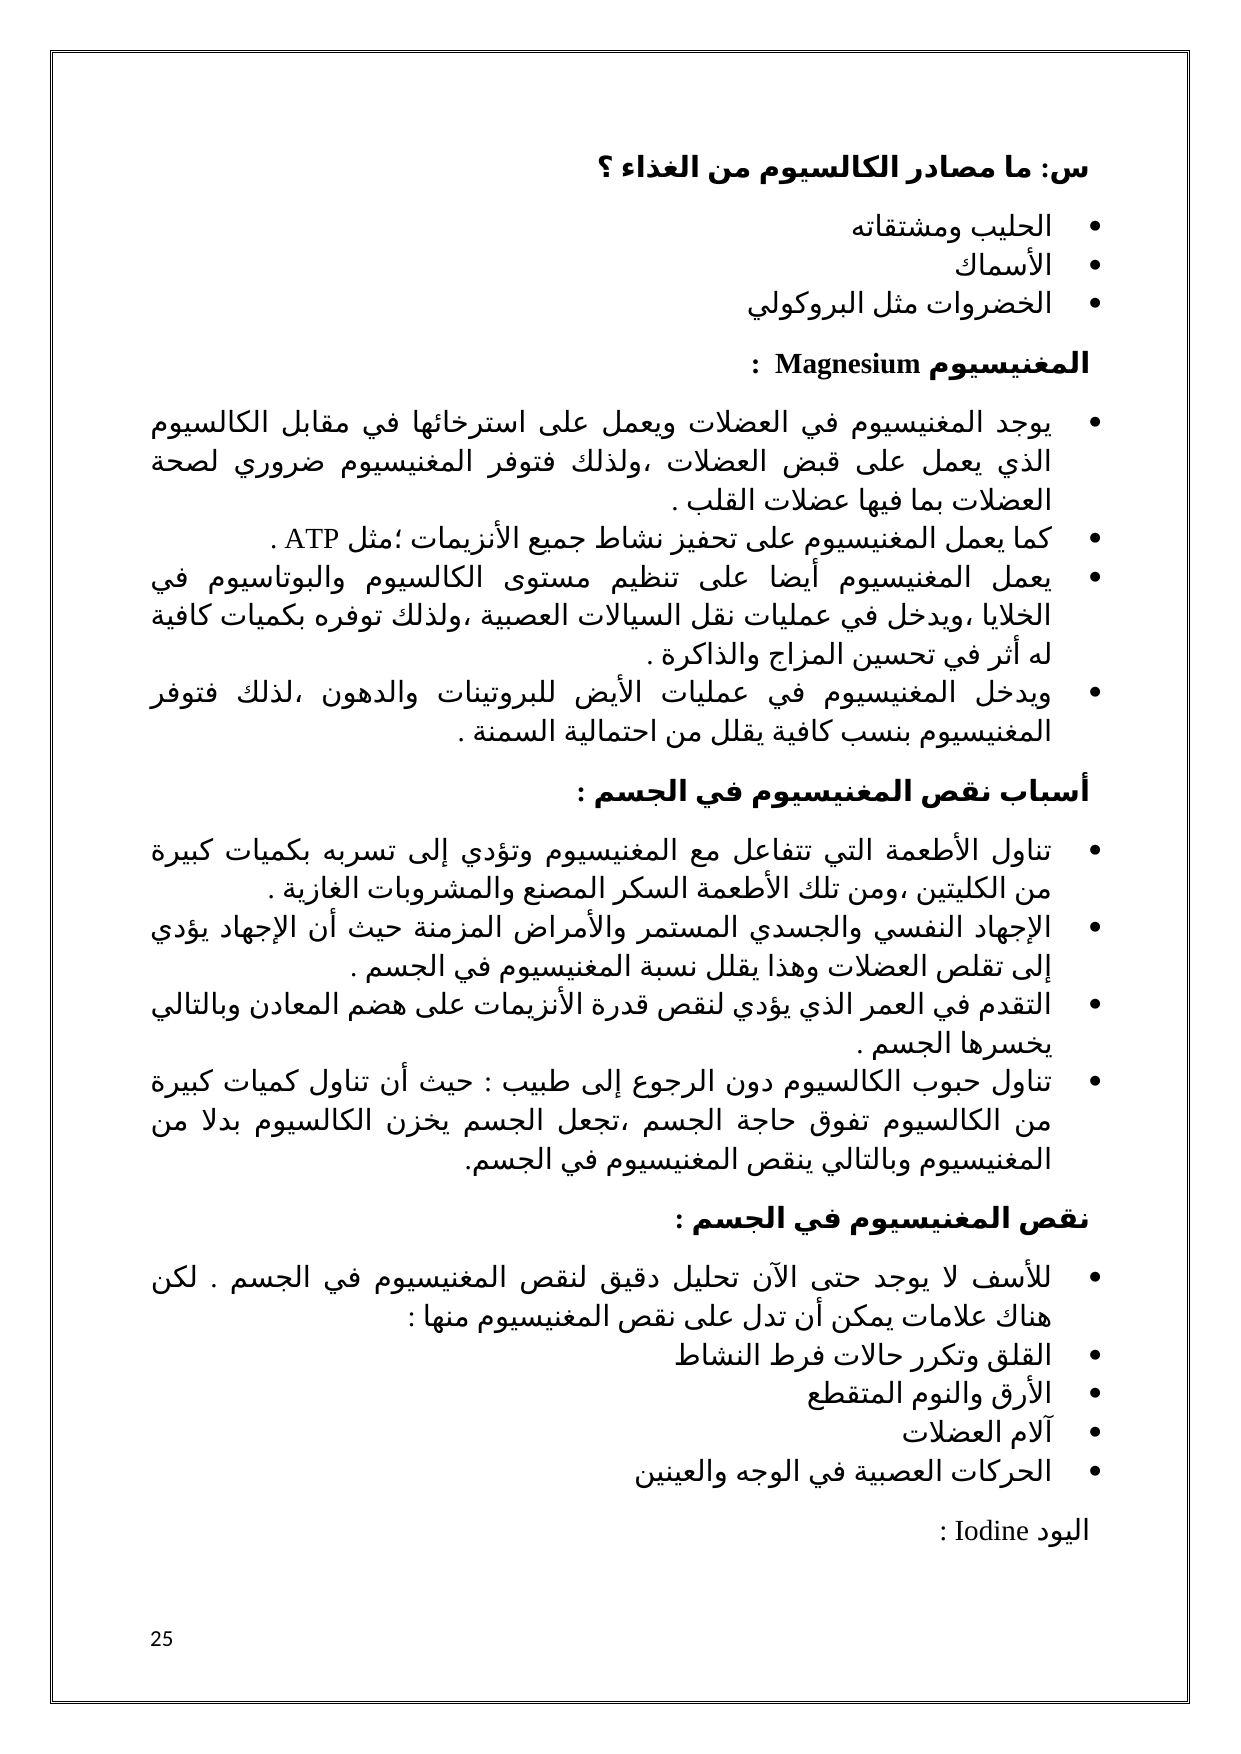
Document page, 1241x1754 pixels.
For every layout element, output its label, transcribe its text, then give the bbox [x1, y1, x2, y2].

list تناول حبوب الكالسيوم دون الرجوع إلى طبيب : حيث أن تناول كميات كبيرة من الكالسيوم تفوق حاجة الجسم ،تجعل الجسم يخزن الكالسيوم بدلا من المغنيسيوم وبالتالي ينقص المغنيسيوم في الجسم. [150, 1064, 1090, 1175]
text المغنيسيوم Magnesium : [150, 346, 1090, 380]
text س: ما مصادر الكالسيوم من الغذاء ؟ [150, 150, 1090, 183]
list للأسف لا يوجد حتى الآن تحليل دقيق لنقص المغنيسيوم في الجسم . لكن هناك علامات يمكن أن تدل على نقص المغنيسيوم منها : [150, 1261, 1090, 1333]
list تناول الأطعمة التي تتفاعل مع المغنيسيوم وتؤدي إلى تسربه بكميات كبيرة من الكليتين ،ومن تلك الأطعمة السكر المصنع والمشروبات الغازية . [150, 833, 1090, 905]
list التقدم في العمر الذي يؤدي لنقص قدرة الأنزيمات على هضم المعادن وبالتالي يخسرها الجسم . [150, 987, 1090, 1059]
list الأرق والنوم المتقطع [150, 1376, 1090, 1410]
list الأسماك [150, 248, 1090, 282]
list ويدخل المغنيسيوم في عمليات الأيض للبروتينات والدهون ،لذلك فتوفر المغنيسيوم بنسب كافية يقلل من احتمالية السمنة . [150, 676, 1090, 748]
text أسباب نقص المغنيسيوم في الجسم : [150, 774, 1090, 807]
list الخضروات مثل البروكولي [150, 287, 1090, 320]
list يعمل المغنيسيوم أيضا على تنظيم مستوى الكالسيوم والبوتاسيوم في الخلايا ،ويدخل في عمليات نقل السيالات العصبية ،ولذلك توفره بكميات كافية له أثر في تحسين المزاج والذاكرة . [150, 560, 1090, 671]
list الحركات العصبية في الوجه والعينين [150, 1454, 1090, 1487]
list يوجد المغنيسيوم في العضلات ويعمل على استرخائها في مقابل الكالسيوم الذي يعمل على قبض العضلات ،ولذلك فتوفر المغنيسيوم ضروري لصحة العضلات بما فيها عضلات القلب . [150, 406, 1090, 516]
text اليود Iodine : [150, 1513, 1090, 1547]
list الحليب ومشتقاته [150, 209, 1090, 243]
list آلام العضلات [150, 1415, 1090, 1449]
text نقص المغنيسيوم في الجسم : [150, 1201, 1090, 1235]
list القلق وتكرر حالات فرط النشاط [150, 1338, 1090, 1371]
list الإجهاد النفسي والجسدي المستمر والأمراض المزمنة حيث أن الإجهاد يؤدي إلى تقلص العضلات وهذا يقلل نسبة المغنيسيوم في الجسم . [150, 910, 1090, 982]
list كما يعمل المغنيسيوم على تحفيز نشاط جميع الأنزيمات ؛مثل ATP . [150, 521, 1090, 555]
